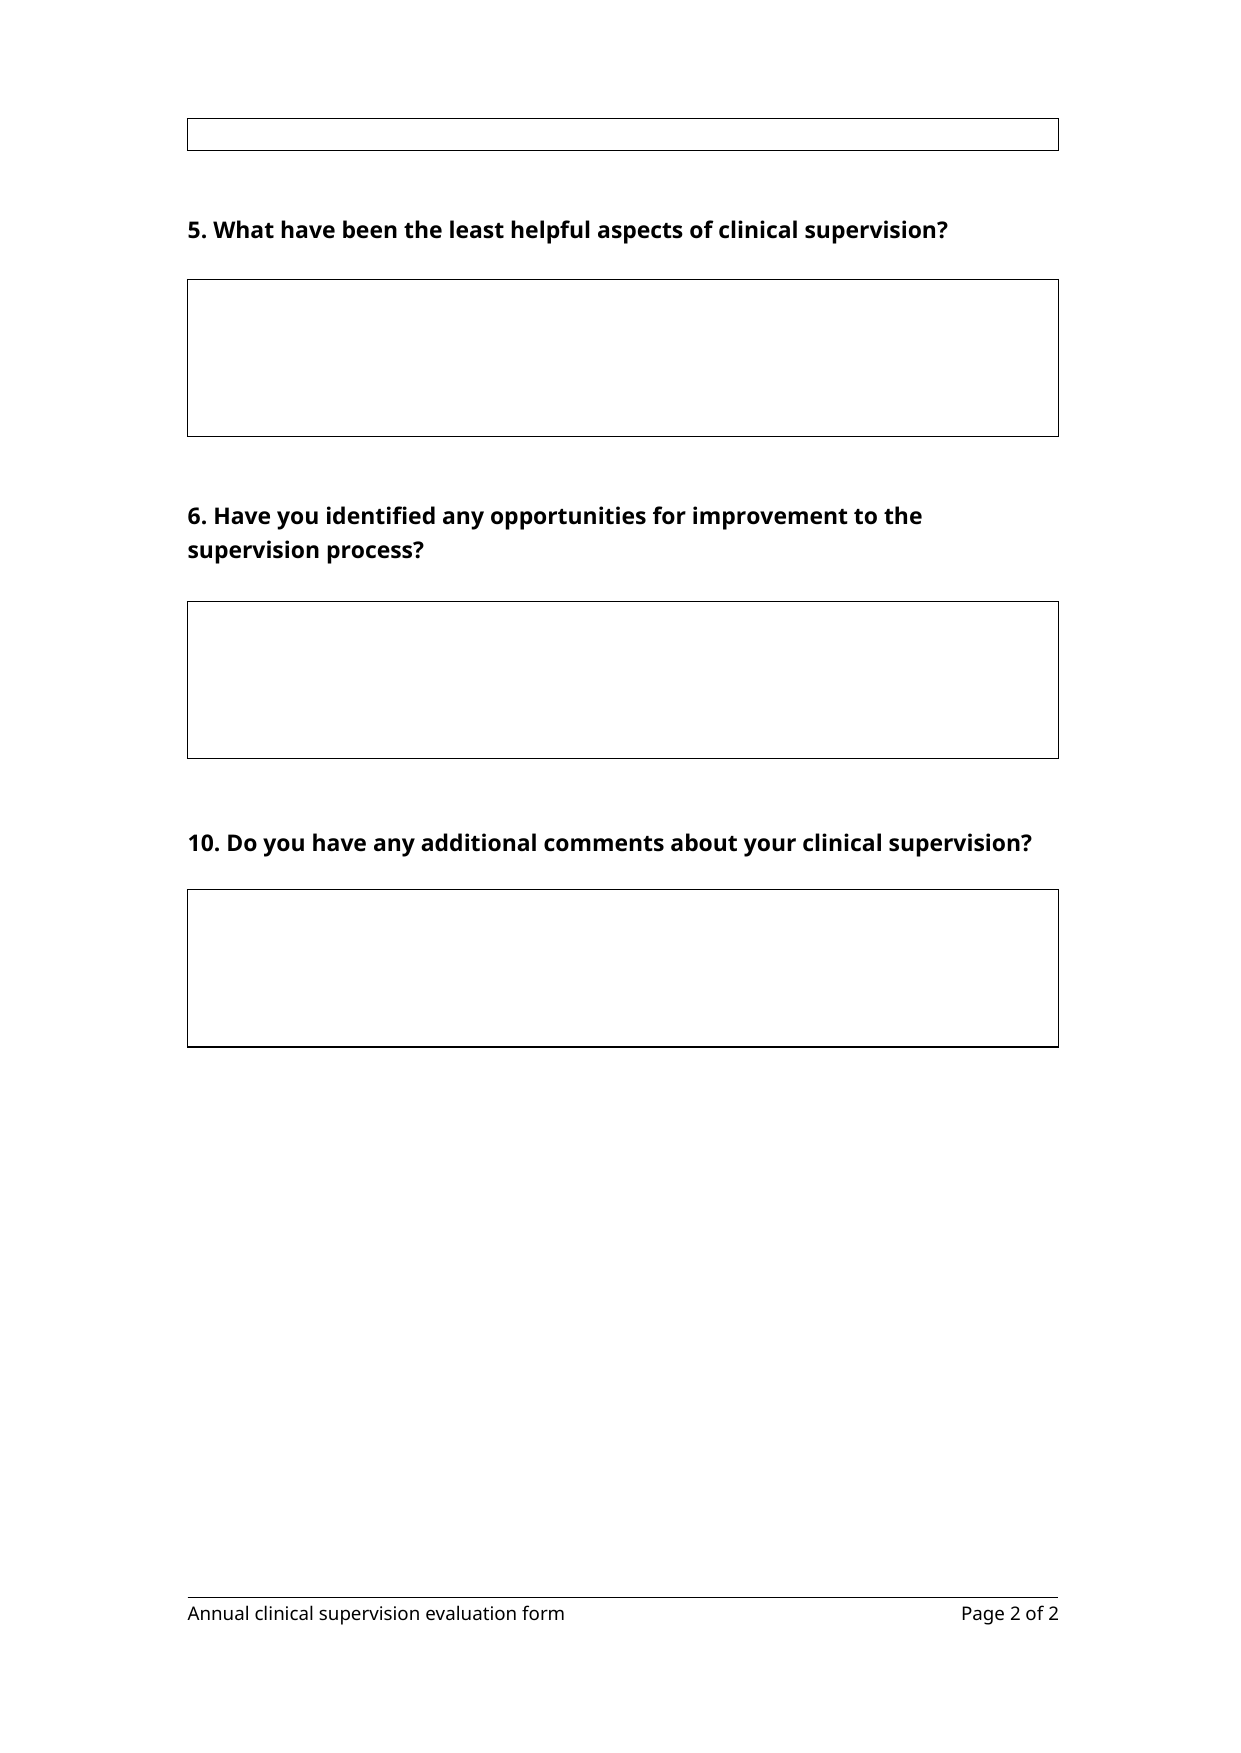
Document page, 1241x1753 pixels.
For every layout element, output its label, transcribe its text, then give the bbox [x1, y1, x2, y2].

table_header [188, 602, 1058, 758]
table_header [188, 119, 1058, 150]
text 5. What have been the least helpful aspects of clinical supervision? [187, 214, 1058, 245]
text 10. Do you have any additional comments about your clinical supervision? [187, 827, 1058, 858]
table_header [188, 890, 1058, 1046]
table_header [188, 280, 1058, 436]
text 6. Have you identified any opportunities for improvement to the supervision process? [187, 500, 1058, 565]
